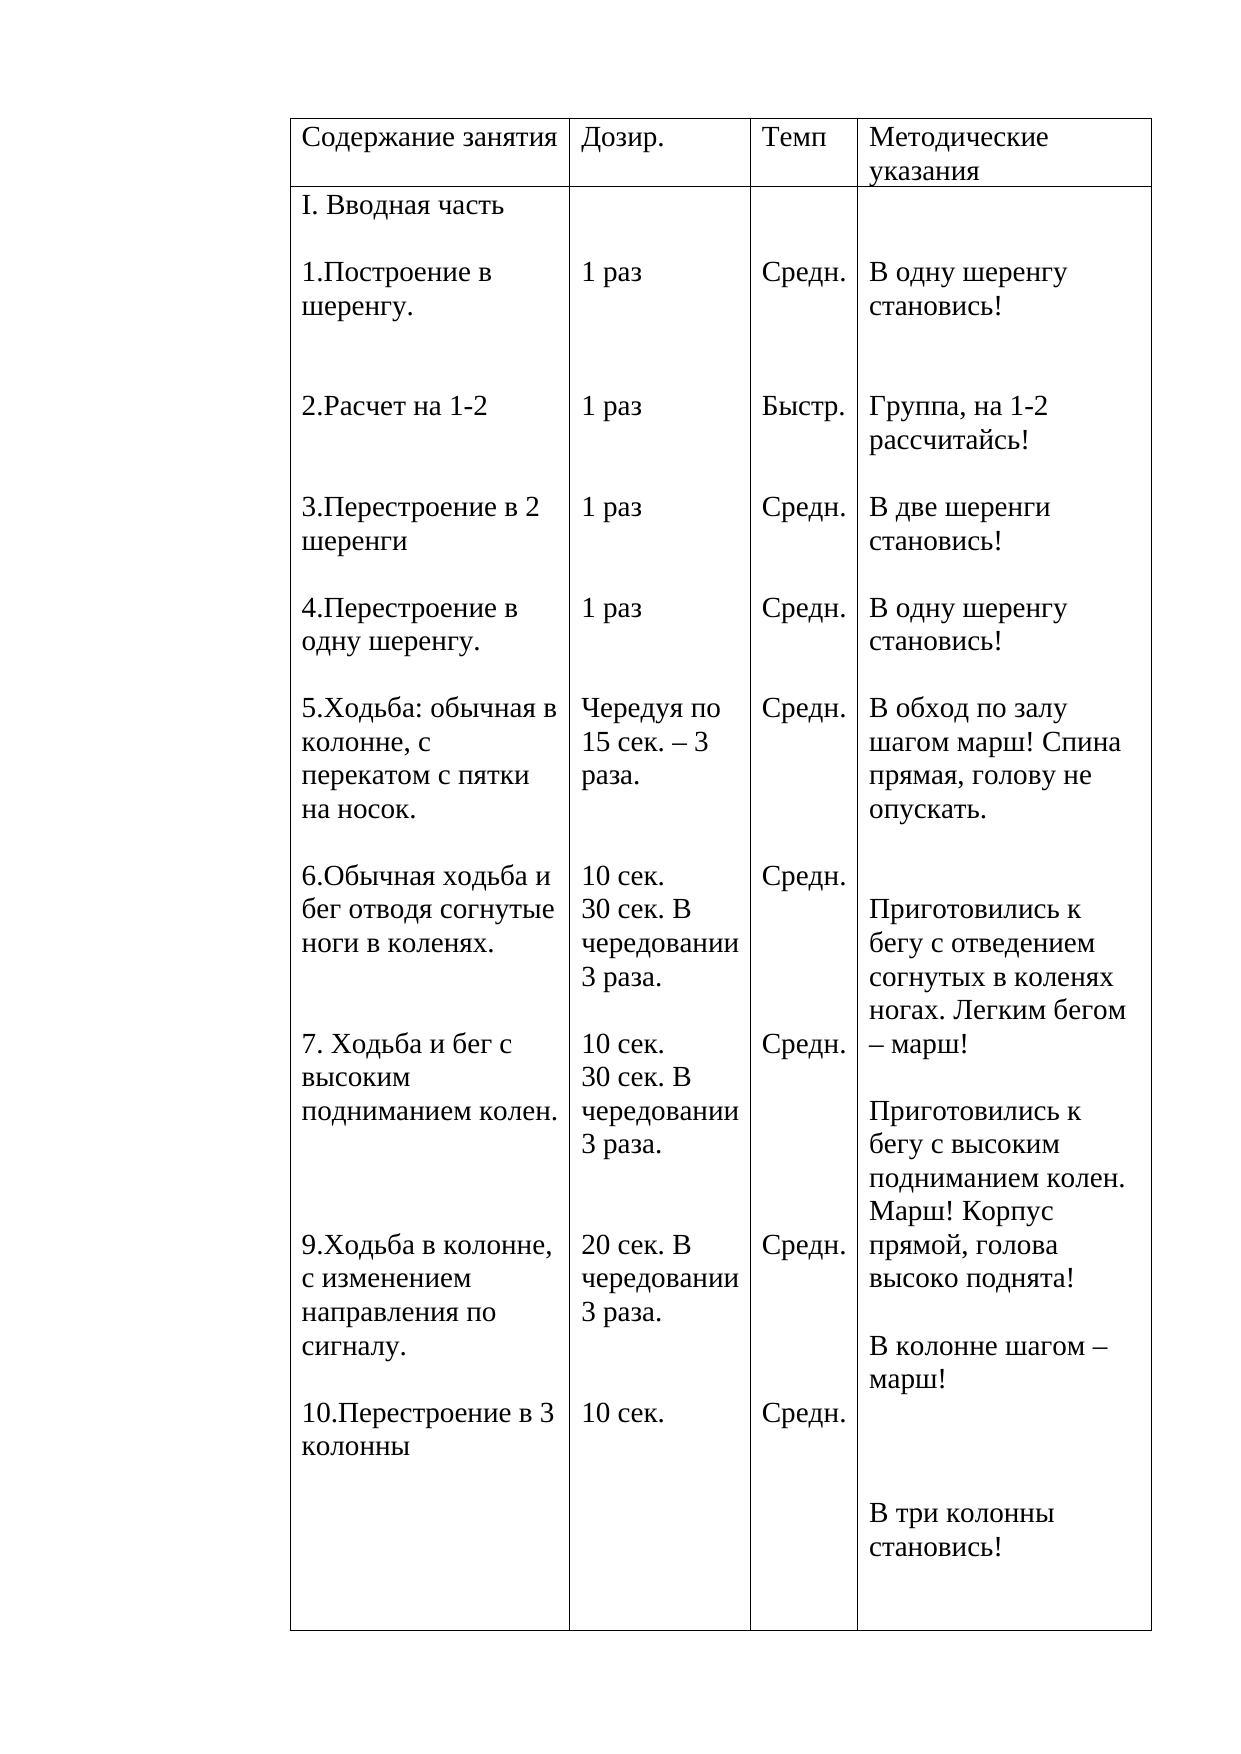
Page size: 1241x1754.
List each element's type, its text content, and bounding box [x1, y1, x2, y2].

table_header Дозир. [570, 119, 750, 186]
table_cell Средн. Быстр. Средн. Средн. Средн. Средн. Средн. Средн. Средн. [751, 187, 857, 1629]
table_header Темп [751, 119, 857, 186]
table_header Содержание занятия [291, 119, 569, 186]
table_cell 1 раз 1 раз 1 раз 1 раз Чередуя по 15 сек. – 3 раза. 10 сек. 30 сек. В чередовании 3 раза. 10 сек. 30 сек. В чередовании 3 раза. 20 сек. В чередовании 3 раза. 10 сек. [570, 187, 750, 1629]
table_cell I. Вводная часть 1.Построение в шеренгу. 2.Расчет на 1-2 3.Перестроение в 2 шеренги 4.Перестроение в одну шеренгу. 5.Ходьба: обычная в колонне, с перекатом с пятки на носок. 6.Обычная ходьба и бег отводя согнутые ноги в коленях. 7. Ходьба и бег с высоким подниманием колен. 9.Ходьба в колонне, с изменением направления по сигналу. 10.Перестроение в 3 колонны [291, 187, 569, 1629]
table_header Методические указания [858, 119, 1151, 186]
table_cell В одну шеренгу становись! Группа, на 1-2 рассчитайсь! В две шеренги становись! В одну шеренгу становись! В обход по залу шагом марш! Спина прямая, голову не опускать. Приготовились к бегу с отведением согнутых в коленях ногах. Легким бегом – марш! Приготовились к бегу с высоким подниманием колен. Марш! Корпус прямой, голова высоко поднята! В колонне шагом – марш! В три колонны становись! [858, 187, 1151, 1629]
